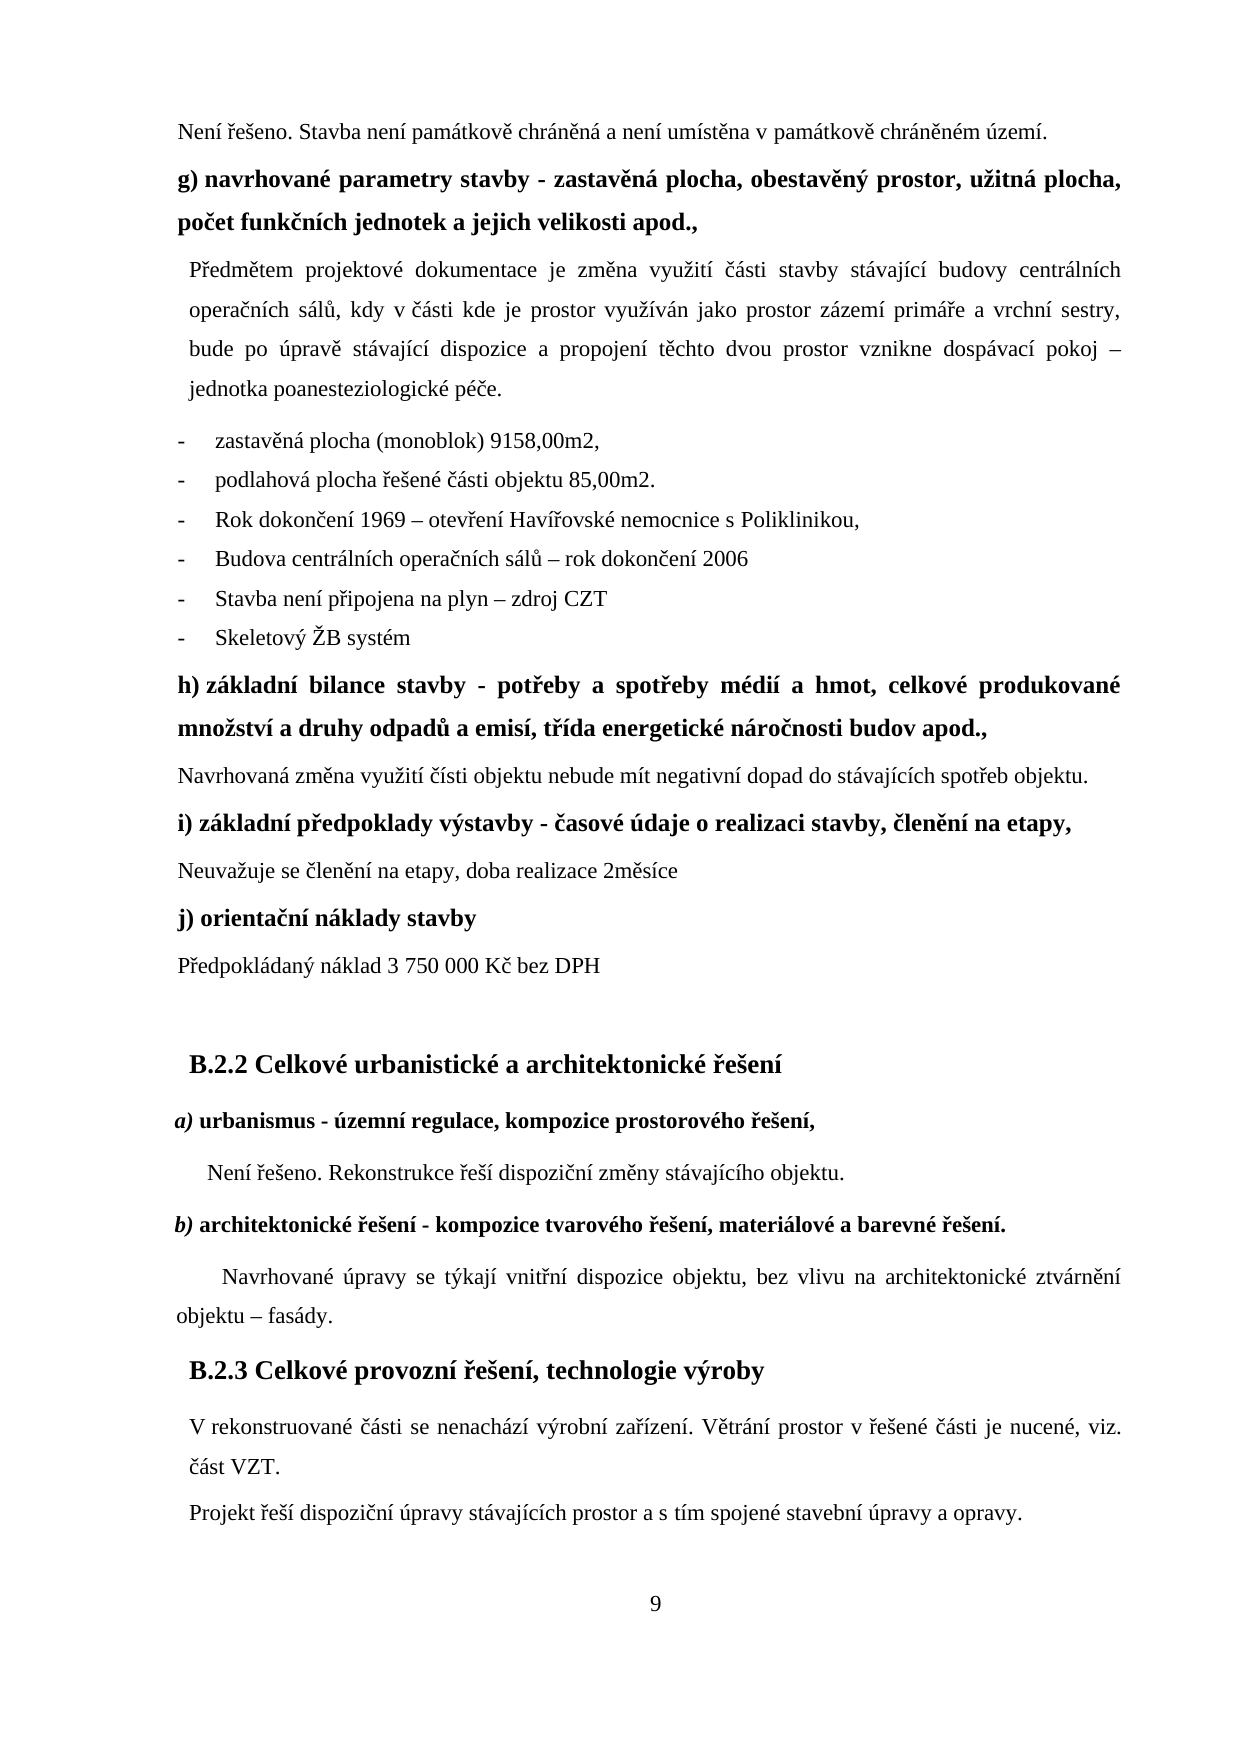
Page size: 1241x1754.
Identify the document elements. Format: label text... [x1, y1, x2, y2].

list zastavěná plocha (monoblok) 9158,00m2, [177, 427, 1122, 453]
text B.2.3 Celkové provozní řešení, technologie výroby [189, 1354, 1122, 1385]
text b) architektonické řešení - kompozice tvarového řešení, materiálové a barevné řešení. [174, 1211, 1122, 1237]
text h) základní bilance stavby - potřeby a spotřeby médií a hmot, celkové produkované množství a druhy odpadů a emisí, třída energetické náročnosti budov apod., [177, 670, 1122, 742]
text Navrhované úpravy se týkají vnitřní dispozice objektu, bez vlivu na architektonické ztvárnění objektu – fasády. [176, 1263, 1122, 1329]
text Navrhovaná změna využití čísti objektu nebude mít negativní dopad do stávajících spotřeb objektu. [177, 762, 1122, 789]
text i) základní předpoklady výstavby - časové údaje o realizaci stavby, členění na etapy, [177, 808, 1122, 837]
text V rekonstruované části se nenachází výrobní zařízení. Větrání prostor v řešené části je nucené, viz. část VZT. [189, 1413, 1122, 1479]
text a) urbanismus - územní regulace, kompozice prostorového řešení, [174, 1107, 1122, 1133]
text B.2.2 Celkové urbanistické a architektonické řešení [189, 1048, 1122, 1079]
list Stavba není připojena na plyn – zdroj CZT [177, 585, 1122, 611]
subtitle Předmětem projektové dokumentace je změna využití části stavby stávající budovy centrálních operačních sálů, kdy v části kde je prostor využíván jako prostor zázemí primáře a vrchní sestry, bude po úpravě stávající dispozice a propojení těchto dvou prostor vznikne dospávací pokoj – jednotka poanesteziologické péče. [189, 256, 1122, 401]
list Rok dokončení 1969 – otevření Havířovské nemocnice s Poliklinikou, [177, 506, 1122, 532]
text Není řešeno. Rekonstrukce řeší dispoziční změny stávajícího objektu. [174, 1159, 1122, 1185]
list Skeletový ŽB systém [177, 624, 1122, 651]
text Neuvažuje se členění na etapy, doba realizace 2měsíce [118, 857, 1122, 884]
text Projekt řeší dispoziční úpravy stávajících prostor a s tím spojené stavební úpravy a opravy. [189, 1499, 1122, 1525]
list podlahová plocha řešené části objektu 85,00m2. [177, 466, 1122, 493]
text g) navrhované parametry stavby - zastavěná plocha, obestavěný prostor, užitná plocha, počet funkčních jednotek a jejich velikosti apod., [177, 164, 1122, 236]
list Budova centrálních operačních sálů – rok dokončení 2006 [177, 545, 1122, 572]
text Předpokládaný náklad 3 750 000 Kč bez DPH [118, 953, 1122, 979]
text Není řešeno. Stavba není památkově chráněná a není umístěna v památkově chráněném území. [177, 118, 1122, 144]
text j) orientační náklady stavby [118, 903, 1122, 932]
